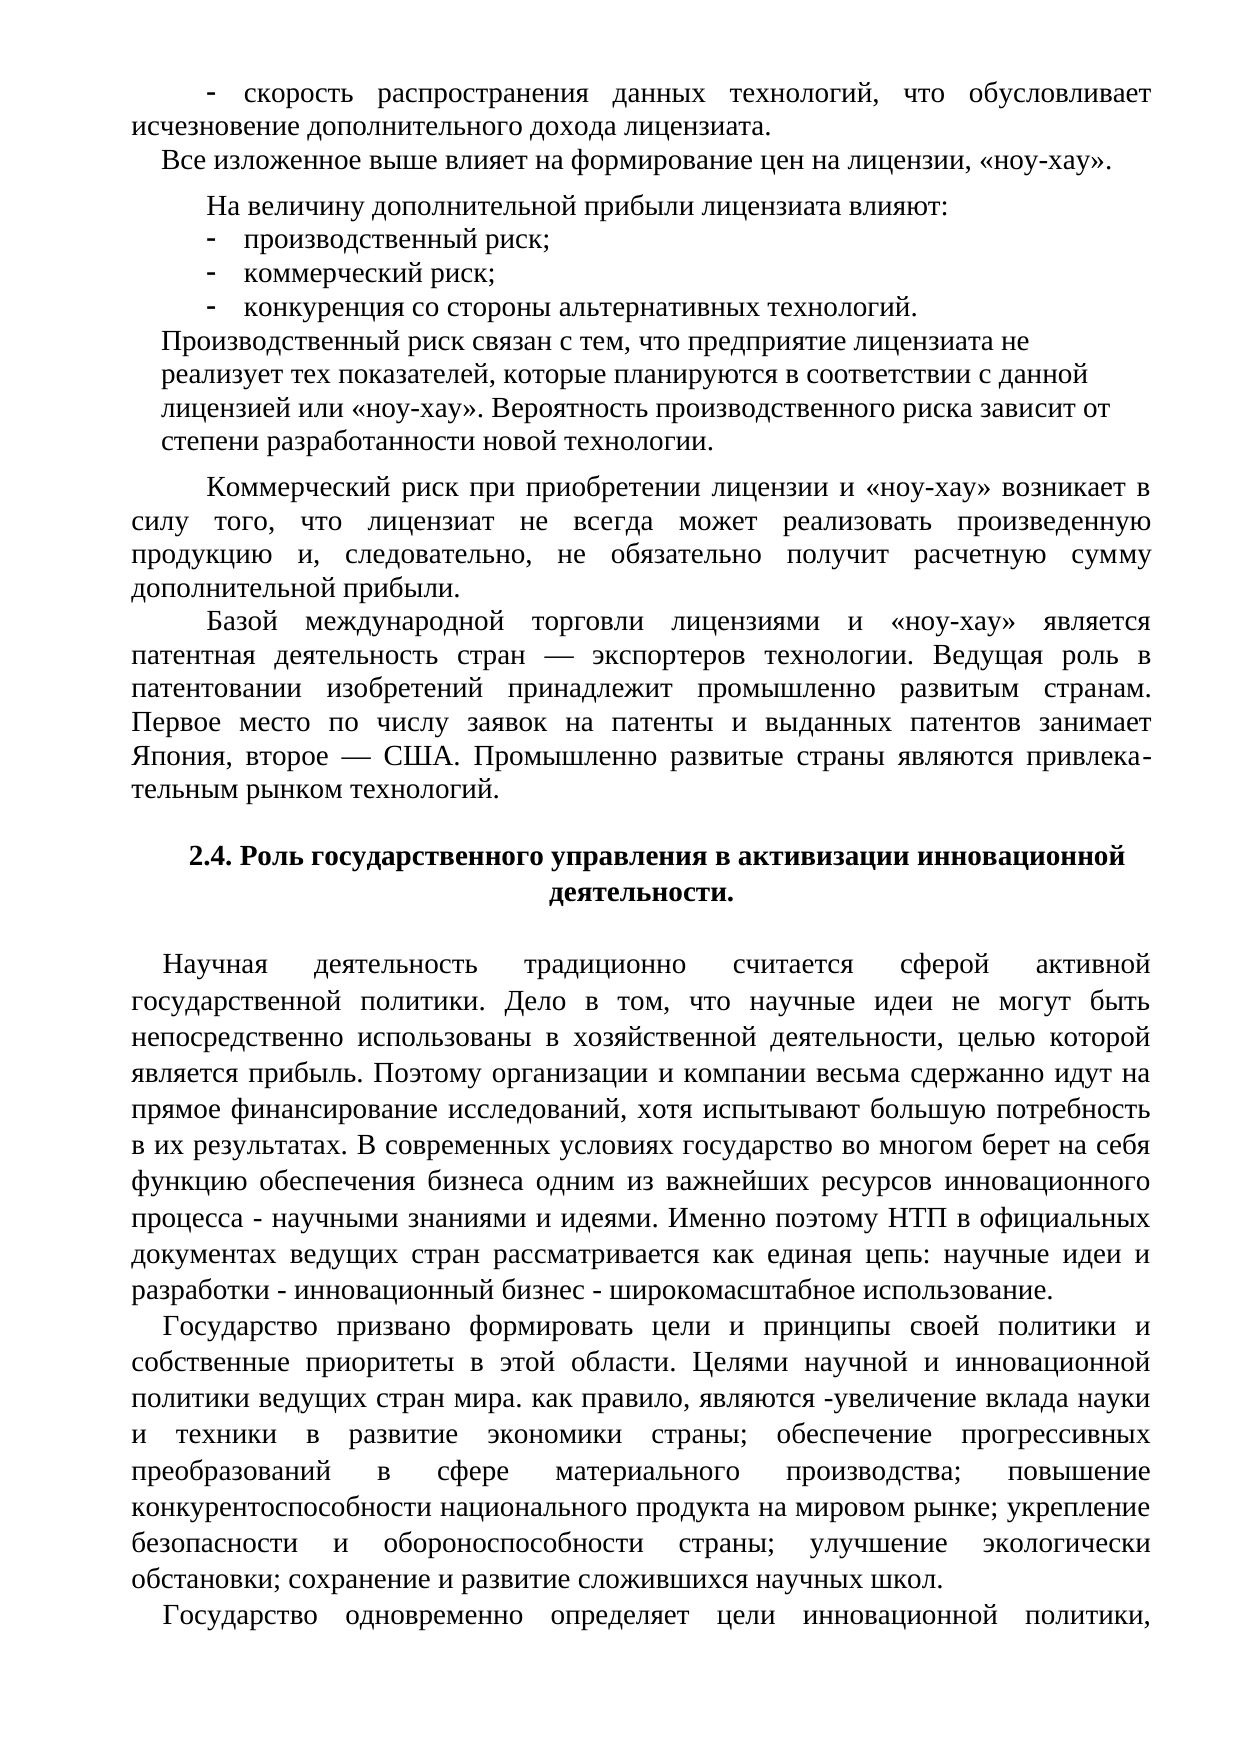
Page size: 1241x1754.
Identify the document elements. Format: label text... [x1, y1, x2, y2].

list скорость распространения данных технологий, что обусловливает исчезновение дополнительного дохода лицензиата. [131, 75, 1152, 142]
text Производственный риск связан с тем, что предприятие лицензиата не реализует тех показателей, которые планируются в соответствии с данной лицензией или «ноу-хау». Вероятность производственного риска зависит от степени разработанности новой технологии. [161, 323, 1152, 457]
list коммерческий риск; [131, 255, 1152, 289]
text Коммерческий риск при приобретении лицензии и «ноу-хау» возникает в силу того, что лицензиат не всегда может реализовать произведенную продукцию и, следовательно, не обязательно получит расчетную сумму дополнительной прибыли. [131, 469, 1152, 603]
text Все изложенное выше влияет на формирование цен на лицензии, «ноу-хау». [161, 142, 1152, 176]
text Научная деятельность традиционно считается сферой активной государственной политики. Дело в том, что научные идеи не могут быть непосредственно использованы в хозяйственной деятельности, целью которой является прибыль. Поэтому организации и компании весьма сдержанно идут на прямое финансирование исследований, хотя испытывают большую потребность в их результатах. В современных условиях государство во многом берет на себя функцию обеспечения бизнеса одним из важнейших ресурсов инновационного процесса - научными знаниями и идеями. Именно поэтому НТП в официальных документах ведущих стран рассматривается как единая цепь: научные идеи и разработки - инновационный бизнес - широкомасштабное использование. [131, 947, 1152, 1306]
text На величину дополнительной прибыли лицензиата влияют: [131, 188, 1152, 222]
list производственный риск; [131, 222, 1152, 255]
text Государство призвано формировать цели и принципы своей политики и собственные приоритеты в этой области. Целями научной и инновационной политики ведущих стран мира. как правило, являются -увеличение вклада науки и техники в развитие экономики страны; обеспечение прогрессивных преобразований в сфере материального производства; повышение конкурентоспособности национального продукта на мировом рынке; укрепление безопасности и обороноспособности страны; улучшение экологически обстановки; сохранение и развитие сложившихся научных школ. [131, 1308, 1152, 1595]
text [131, 1597, 1152, 1631]
text 2.4. Роль государственного управления в активизации инновационной деятельности. [131, 838, 1152, 908]
text Базой международной торговли лицензиями и «ноу-хау» является патентная деятельность стран — экспортеров технологии. Ведущая роль в патентовании изобретений принадлежит промышленно развитым странам. Первое место по числу заявок на патенты и выданных патентов занимает Япония, второе — США. Промышленно развитые страны являются привлекательным рынком технологий. [131, 603, 1152, 805]
list конкуренция со стороны альтернативных технологий. [131, 289, 1152, 323]
